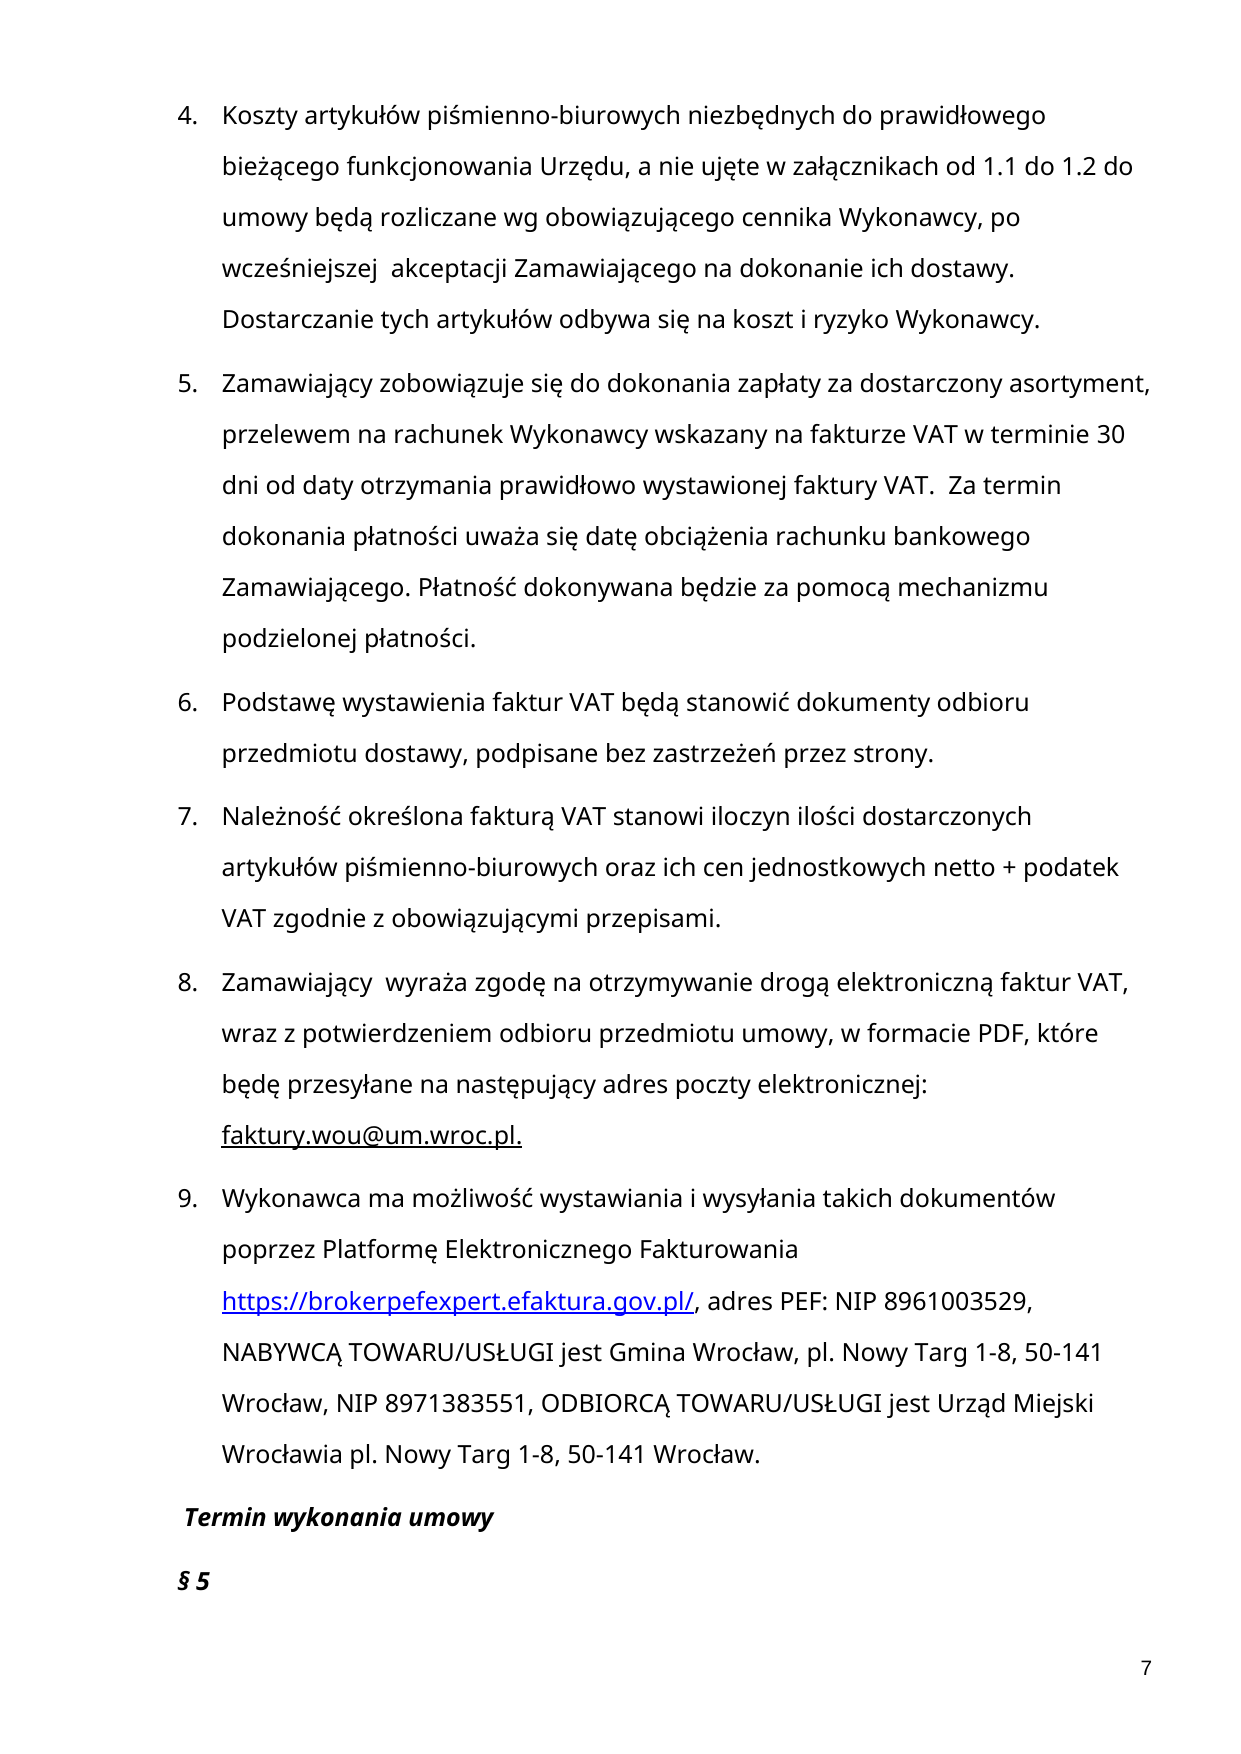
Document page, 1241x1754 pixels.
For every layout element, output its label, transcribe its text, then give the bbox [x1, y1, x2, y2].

list Wykonawca ma możliwość wystawiania i wysyłania takich dokumentów poprzez Platformę Elektronicznego Fakturowania https://brokerpefexpert.efaktura.gov.pl/, adres PEF: NIP 8961003529, NABYWCĄ TOWARU/USŁUGI jest Gmina Wrocław, pl. Nowy Targ 1-8, 50-141 Wrocław, NIP 8971383551, ODBIORCĄ TOWARU/USŁUGI jest Urząd Miejski Wrocławia pl. Nowy Targ 1-8, 50-141 Wrocław. [177, 1181, 1152, 1470]
list Zamawiający wyraża zgodę na otrzymywanie drogą elektroniczną faktur VAT, wraz z potwierdzeniem odbioru przedmiotu umowy, w formacie PDF, które będę przesyłane na następujący adres poczty elektronicznej: faktury.wou@um.wroc.pl. [177, 964, 1152, 1152]
list Należność określona fakturą VAT stanowi iloczyn ilości dostarczonych artykułów piśmienno-biurowych oraz ich cen jednostkowych netto + podatek VAT zgodnie z obowiązującymi przepisami. [177, 799, 1152, 935]
list Koszty artykułów piśmienno-biurowych niezbędnych do prawidłowego bieżącego funkcjonowania Urzędu, a nie ujęte w załącznikach od 1.1 do 1.2 do umowy będą rozliczane wg obowiązującego cennika Wykonawcy, po wcześniejszej akceptacji Zamawiającego na dokonanie ich dostawy. Dostarczanie tych artykułów odbywa się na koszt i ryzyko Wykonawcy. [177, 98, 1152, 336]
subtitle Termin wykonania umowy [184, 1500, 1152, 1534]
list Podstawę wystawienia faktur VAT będą stanowić dokumenty odbioru przedmiotu dostawy, podpisane bez zastrzeżeń przez strony. [177, 684, 1152, 769]
list Zamawiający zobowiązuje się do dokonania zapłaty za dostarczony asortyment, przelewem na rachunek Wykonawcy wskazany na fakturze VAT w terminie 30 dni od daty otrzymania prawidłowo wystawionej faktury VAT. Za termin dokonania płatności uważa się datę obciążenia rachunku bankowego Zamawiającego. Płatność dokonywana będzie za pomocą mechanizmu podzielonej płatności. [177, 365, 1152, 655]
text § 5 [177, 1563, 1152, 1597]
